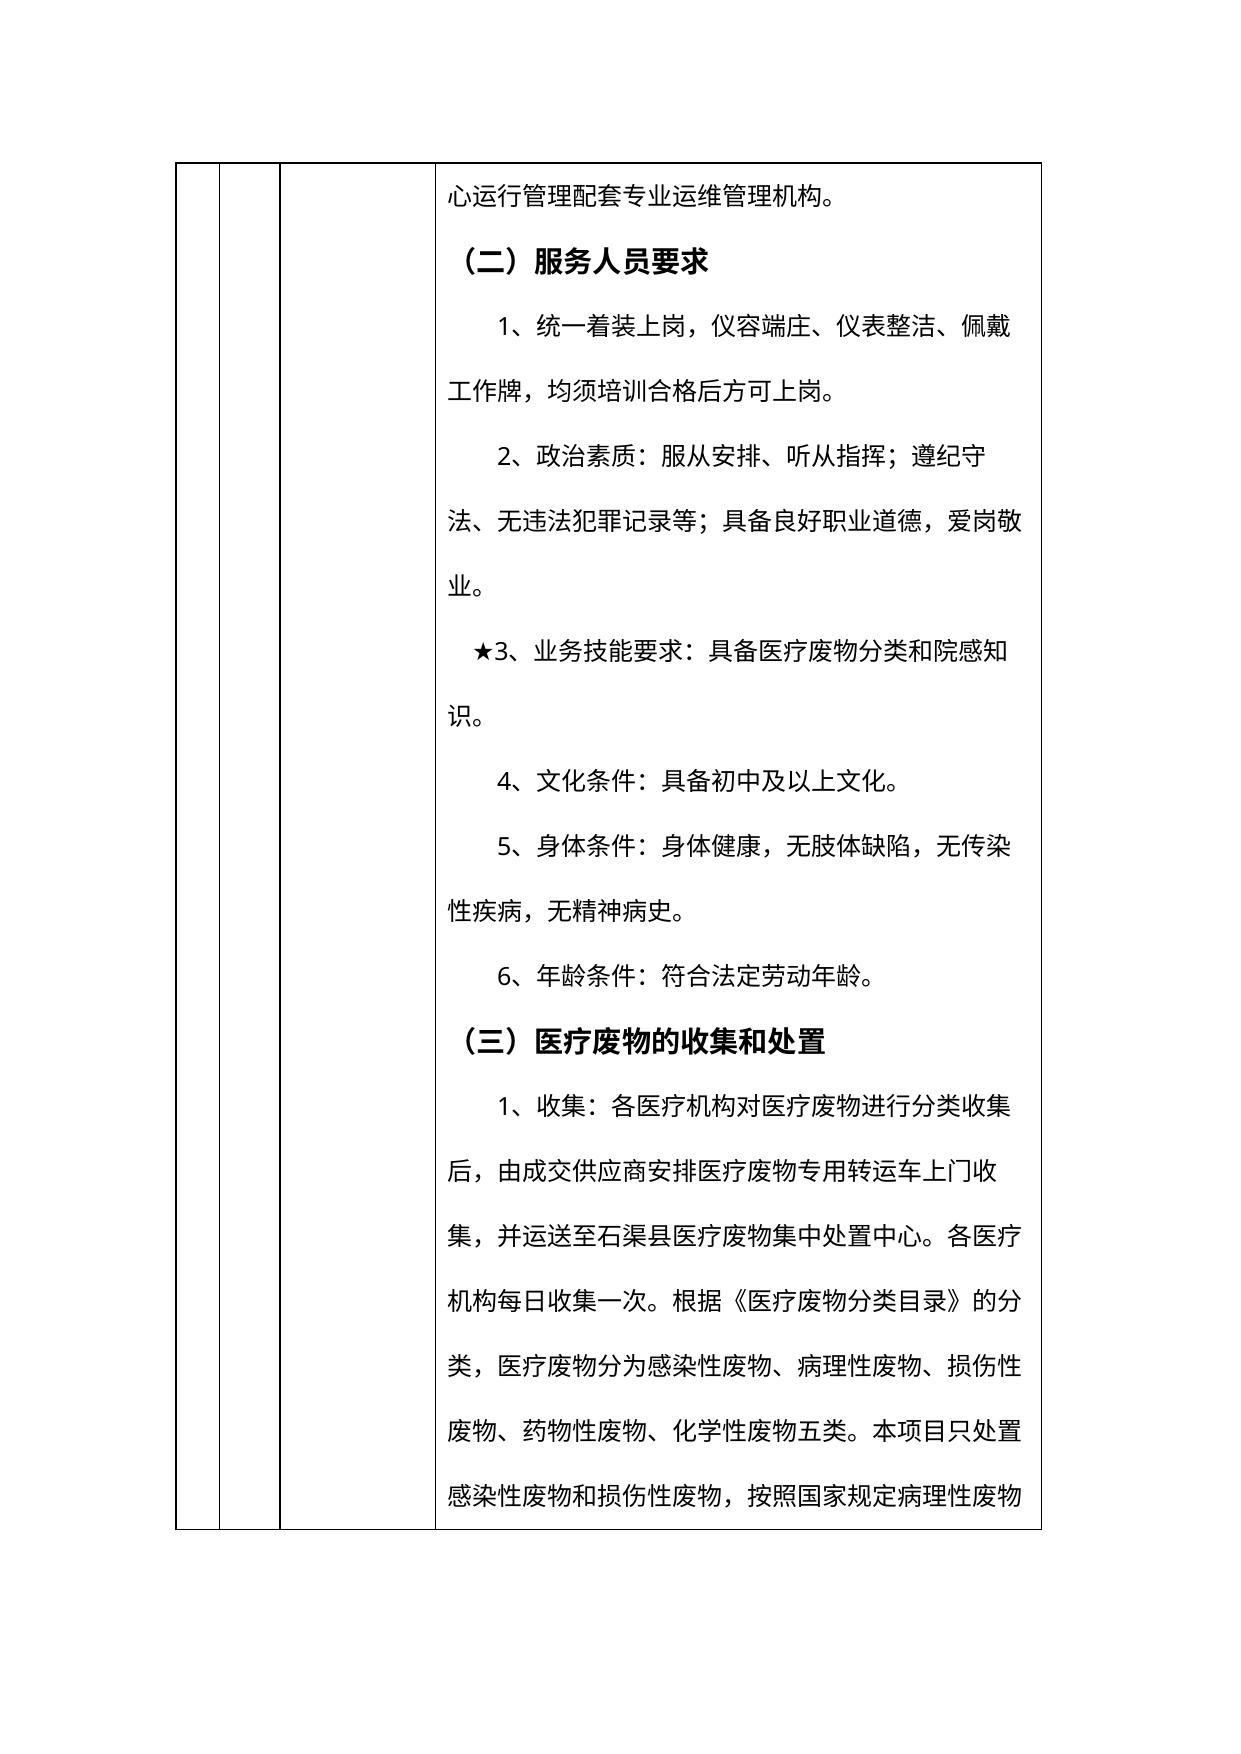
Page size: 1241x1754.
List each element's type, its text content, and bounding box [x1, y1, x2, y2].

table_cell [436, 164, 1041, 1528]
table_cell 1 [177, 164, 219, 1528]
table_cell [281, 164, 435, 1528]
table_cell [220, 164, 279, 1528]
